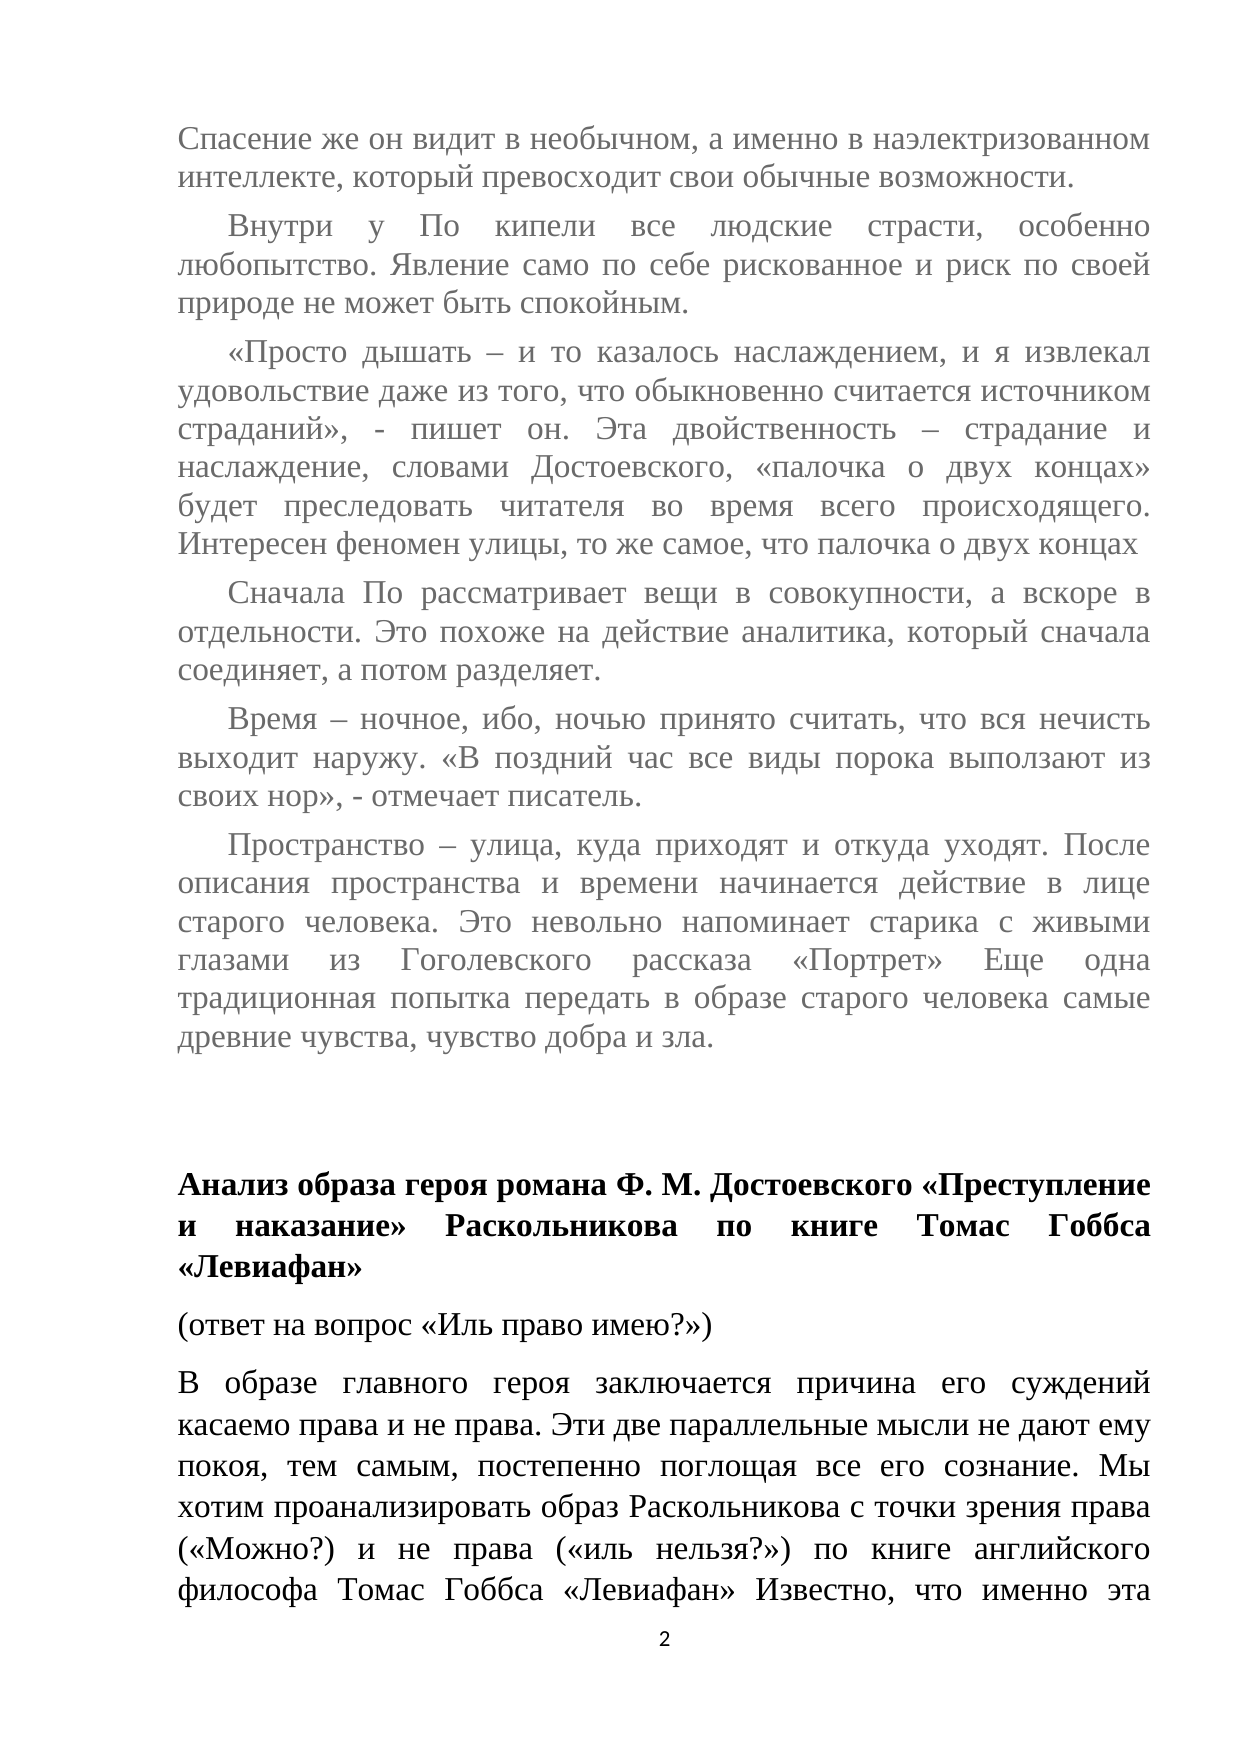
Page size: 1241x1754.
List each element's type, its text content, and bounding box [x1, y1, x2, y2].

text Внутри у По кипели все людские страсти, особенно любопытство. Явление само по себе рискованное и риск по своей природе не может быть спокойным. [177, 206, 1152, 321]
text Пространство – улица, куда приходят и откуда уходят. После описания пространства и времени начинается действие в лице старого человека. Это невольно напоминает старика с живыми глазами из Гоголевского рассказа «Портрет» Еще одна традиционная попытка передать в образе старого человека самые древние чувства, чувство добра и зла. [177, 824, 1152, 1054]
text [177, 118, 1152, 195]
text «Просто дышать – и то казалось наслаждением, и я извлекал удовольствие даже из того, что обыкновенно считается источником страданий», - пишет он. Эта двойственность – страдание и наслаждение, словами Достоевского, «палочка о двух концах» будет преследовать читателя во время всего происходящего. Интересен феномен улицы, то же самое, что палочка о двух концах [177, 332, 1152, 562]
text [177, 1363, 1152, 1608]
text (ответ на вопрос «Иль право имею?») [177, 1305, 1152, 1343]
text Время – ночное, ибо, ночью принято считать, что вся нечисть выходит наружу. «В поздний час все виды порока выползают из своих нор», - отмечает писатель. [177, 698, 1152, 813]
text Анализ образа героя романа Ф. М. Достоевского «Преступление и наказание» Раскольникова по книге Томас Гоббса «Левиафан» [177, 1164, 1152, 1285]
text Сначала По рассматривает вещи в совокупности, а вскоре в отдельности. Это похоже на действие аналитика, который сначала соединяет, а потом разделяет. [177, 573, 1152, 688]
